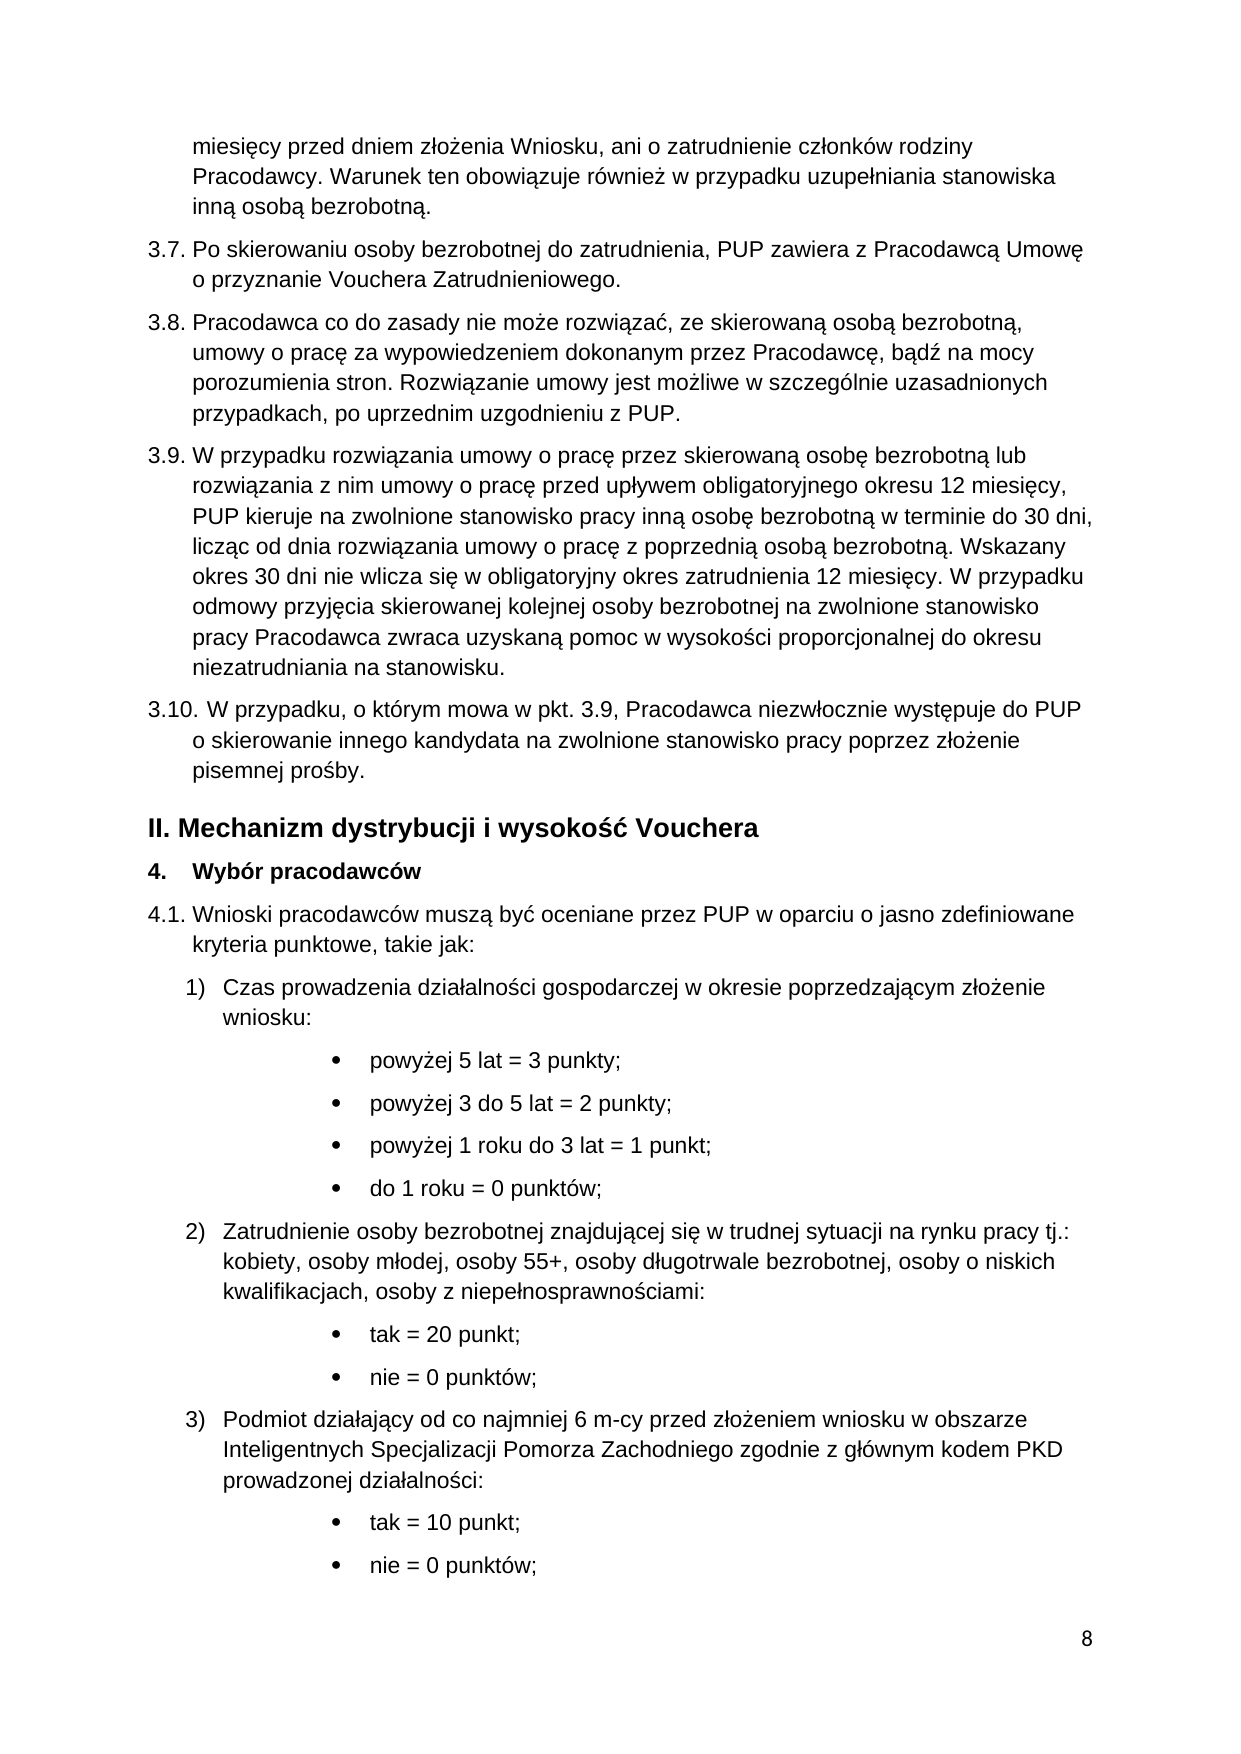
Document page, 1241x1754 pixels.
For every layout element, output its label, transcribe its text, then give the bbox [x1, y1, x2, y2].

list nie = 0 punktów; [332, 1552, 1093, 1578]
list Pracodawca co do zasady nie może rozwiązać, ze skierowaną osobą bezrobotną, umowy o pracę za wypowiedzeniem dokonanym przez Pracodawcę, bądź na mocy porozumienia stron. Rozwiązanie umowy jest możliwe w szczególnie uzasadnionych przypadkach, po uprzednim uzgodnieniu z PUP. [148, 309, 1093, 426]
list Wnioski pracodawców muszą być oceniane przez PUP w oparciu o jasno zdefiniowane kryteria punktowe, takie jak: [148, 901, 1093, 958]
list powyżej 5 lat = 3 punkty; [332, 1047, 1093, 1073]
list powyżej 3 do 5 lat = 2 punkty; [332, 1089, 1093, 1116]
list W przypadku, o którym mowa w pkt. 3.9, Pracodawca niezwłocznie występuje do PUP o skierowanie innego kandydata na zwolnione stanowisko pracy poprzez złożenie pisemnej prośby. [148, 696, 1093, 783]
list nie = 0 punktów; [332, 1363, 1093, 1390]
subtitle II. Mechanizm dystrybucji i wysokość Vouchera [148, 812, 1093, 843]
list do 1 roku = 0 punktów; [332, 1175, 1093, 1201]
list tak = 10 punkt; [332, 1509, 1093, 1536]
list Po skierowaniu osoby bezrobotnej do zatrudnienia, PUP zawiera z Pracodawcą Umowę o przyznanie Vouchera Zatrudnieniowego. [148, 236, 1093, 293]
list Czas prowadzenia działalności gospodarczej w okresie poprzedzającym złożenie wniosku: [185, 974, 1093, 1031]
list Podmiot działający od co najmniej 6 m-cy przed złożeniem wniosku w obszarze Inteligentnych Specjalizacji Pomorza Zachodniego zgodnie z głównym kodem PKD prowadzonej działalności: [185, 1406, 1093, 1493]
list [148, 133, 1093, 220]
list tak = 20 punkt; [332, 1321, 1093, 1347]
list powyżej 1 roku do 3 lat = 1 punkt; [332, 1132, 1093, 1159]
list Zatrudnienie osoby bezrobotnej znajdującej się w trudnej sytuacji na rynku pracy tj.: kobiety, osoby młodej, osoby 55+, osoby długotrwale bezrobotnej, osoby o niskich kwalifikacjach, osoby z niepełnosprawnościami: [185, 1218, 1093, 1304]
list Wybór pracodawców [148, 858, 1093, 885]
list W przypadku rozwiązania umowy o pracę przez skierowaną osobę bezrobotną lub rozwiązania z nim umowy o pracę przed upływem obligatoryjnego okresu 12 miesięcy, PUP kieruje na zwolnione stanowisko pracy inną osobę bezrobotną w terminie do 30 dni, licząc od dnia rozwiązania umowy o pracę z poprzednią osobą bezrobotną. Wskazany okres 30 dni nie wlicza się w obligatoryjny okres zatrudnienia 12 miesięcy. W przypadku odmowy przyjęcia skierowanej kolejnej osoby bezrobotnej na zwolnione stanowisko pracy Pracodawca zwraca uzyskaną pomoc w wysokości proporcjonalnej do okresu niezatrudniania na stanowisku. [148, 442, 1093, 680]
